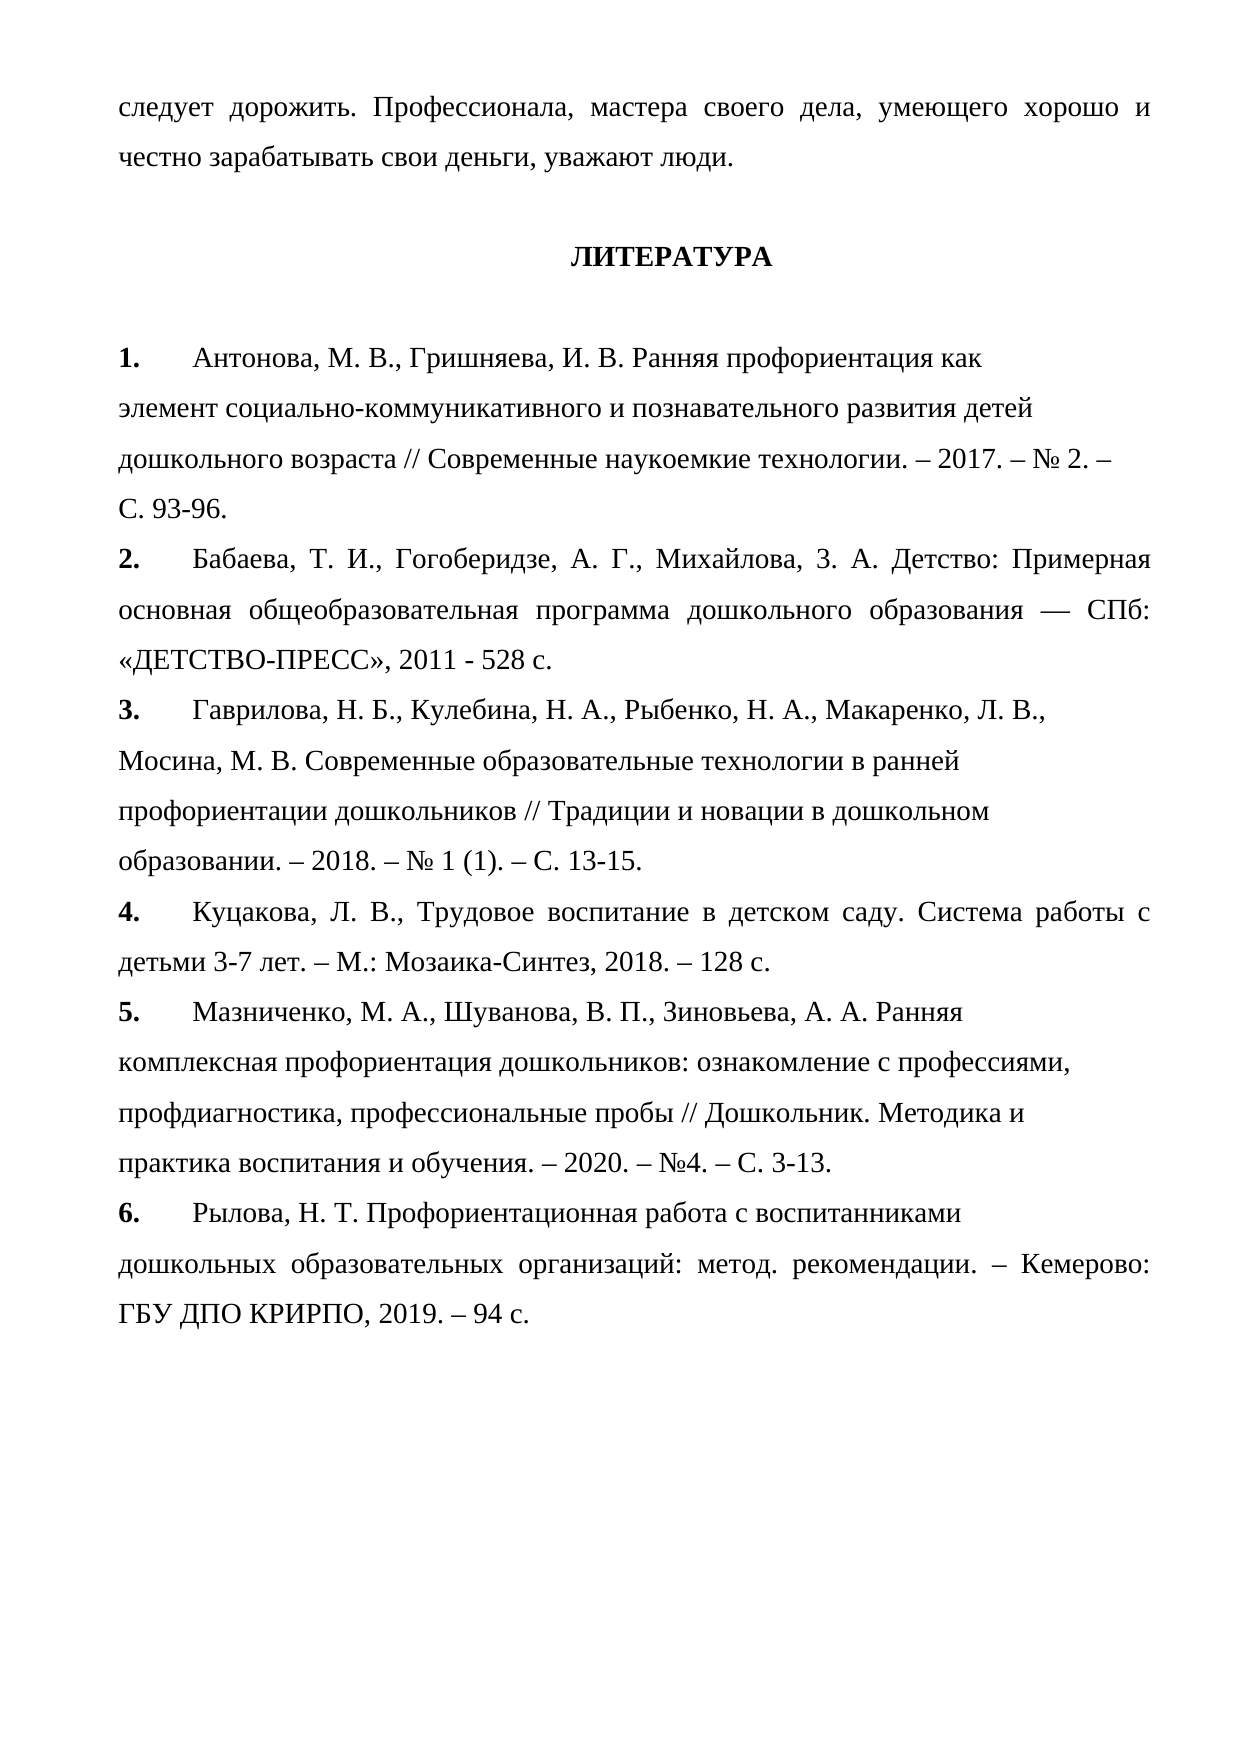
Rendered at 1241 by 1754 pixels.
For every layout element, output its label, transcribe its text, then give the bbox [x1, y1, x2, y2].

text дошкольных образовательных организаций: метод. рекомендации. – Кемерово: ГБУ ДПО КРИРПО, 2019. – 94 с. [118, 1246, 1152, 1330]
text элемент социально-коммуникативного и познавательного развития детей [118, 391, 1152, 424]
text Мосина, М. В. Современные образовательные технологии в ранней [118, 743, 1152, 776]
text комплексная профориентация дошкольников: ознакомление с профессиями, [118, 1044, 1152, 1078]
text профориентации дошкольников // Традиции и новации в дошкольном [118, 793, 1152, 827]
text практика воспитания и обучения. – 2020. – №4. – С. 3-13. [118, 1145, 1152, 1179]
list Рылова, Н. Т. Профориентационная работа с воспитанниками [118, 1196, 1152, 1229]
list Гаврилова, Н. Б., Кулебина, Н. А., Рыбенко, Н. А., Макаренко, Л. В., [118, 692, 1152, 726]
text С. 93-96. [118, 491, 1152, 525]
list Мазниченко, М. А., Шуванова, В. П., Зиновьева, А. А. Ранняя [118, 994, 1152, 1028]
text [118, 89, 1152, 172]
text ЛИТЕРАТУРА [118, 239, 1152, 273]
list Антонова, М. В., Гришняева, И. В. Ранняя профориентация как [118, 340, 1152, 374]
list Бабаева, Т. И., Гогоберидзе, А. Г., Михайлова, 3. А. Детство: Примерная основная общеобразовательная программа дошкольного образования — СПб: «ДЕТСТВО-ПРЕСС», 2011 - 528 с. [118, 541, 1152, 676]
text профдиагностика, профессиональные пробы // Дошкольник. Методика и [118, 1095, 1152, 1128]
list Куцакова, Л. В., Трудовое воспитание в детском саду. Система работы с детьми 3-7 лет. – М.: Мозаика-Синтез, 2018. – 128 с. [118, 894, 1152, 977]
text дошкольного возраста // Современные наукоемкие технологии. – 2017. – № 2. – [118, 441, 1152, 474]
text образовании. – 2018. – № 1 (1). – С. 13-15. [118, 843, 1152, 877]
